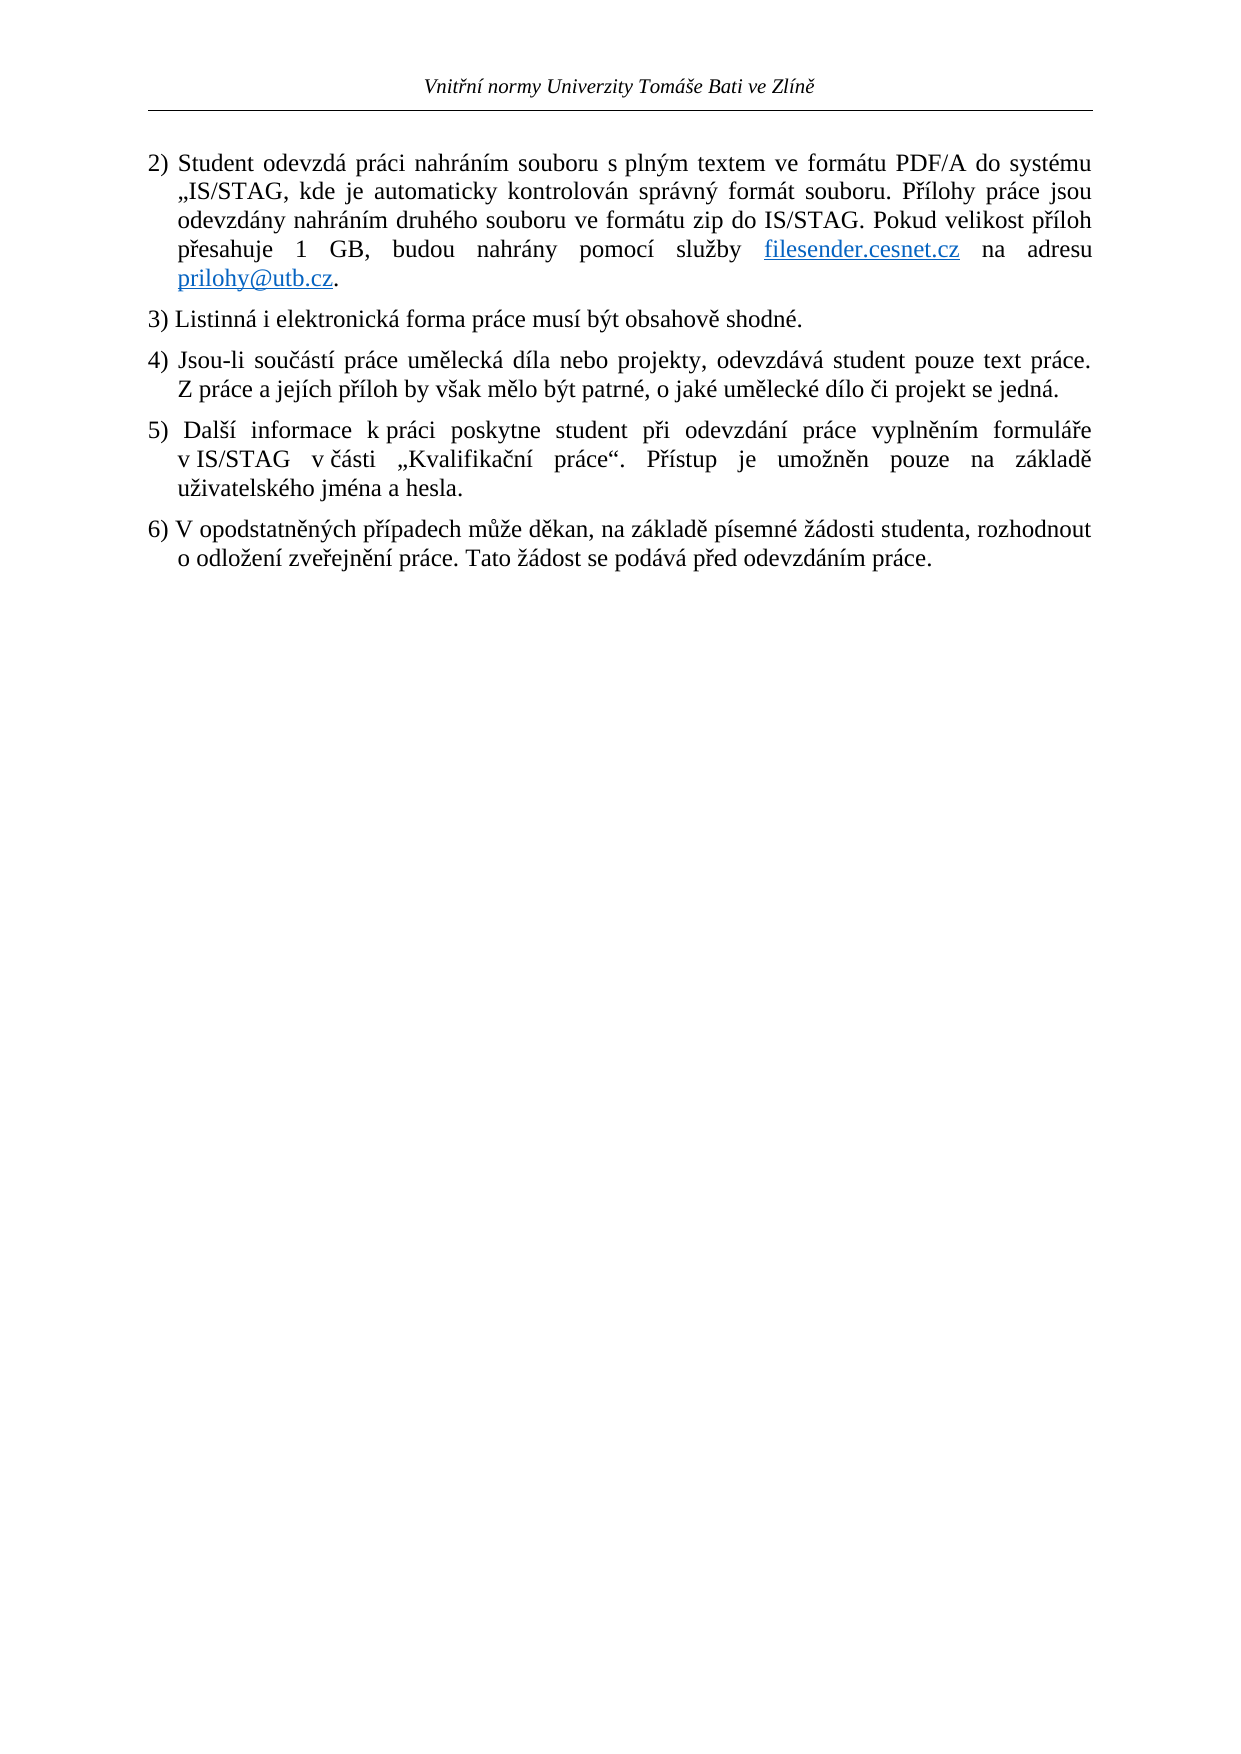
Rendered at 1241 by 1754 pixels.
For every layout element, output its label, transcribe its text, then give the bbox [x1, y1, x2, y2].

text 3) Listinná i elektronická forma práce musí být obsahově shodné. [148, 304, 1093, 333]
text 2) Student odevzdá práci nahráním souboru s plným textem ve formátu PDF/A do systému „IS/STAG, kde je automaticky kontrolován správný formát souboru. Přílohy práce jsou odevzdány nahráním druhého souboru ve formátu zip do IS/STAG. Pokud velikost příloh přesahuje 1 GB, budou nahrány pomocí služby filesender.cesnet.cz na adresu prilohy@utb.cz. [148, 148, 1093, 291]
text 6) V opodstatněných případech může děkan, na základě písemné žádosti studenta, rozhodnout o odložení zveřejnění práce. Tato žádost se podává před odevzdáním práce. [148, 514, 1093, 571]
text 5) Další informace k práci poskytne student při odevzdání práce vyplněním formuláře v IS/STAG v části „Kvalifikační práce“. Přístup je umožněn pouze na základě uživatelského jména a hesla. [148, 415, 1093, 501]
text 4) Jsou-li součástí práce umělecká díla nebo projekty, odevzdává student pouze text práce. Z práce a jejích příloh by však mělo být patrné, o jaké umělecké dílo či projekt se jedná. [148, 345, 1093, 403]
